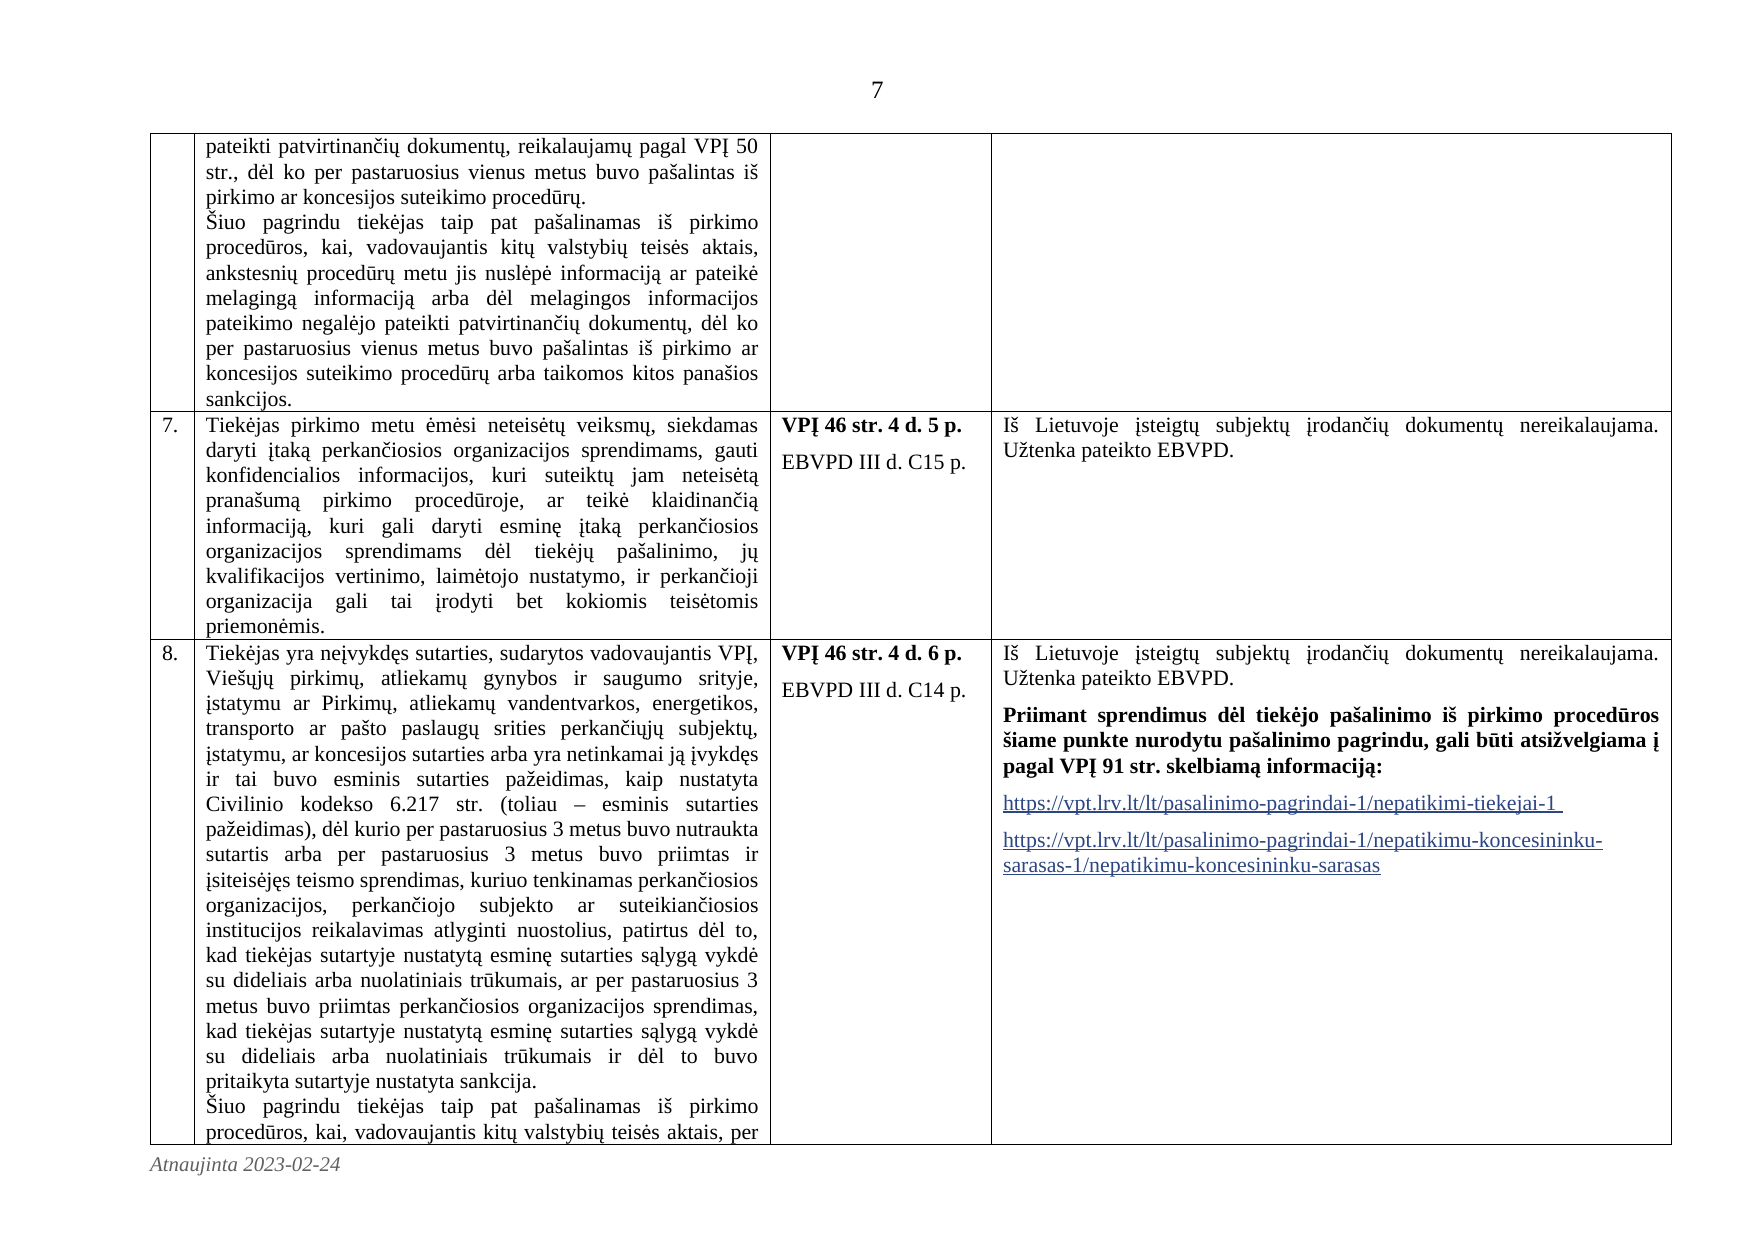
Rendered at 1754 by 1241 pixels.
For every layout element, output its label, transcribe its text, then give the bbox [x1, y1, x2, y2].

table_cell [992, 134, 1671, 411]
table_cell Tiekėjas pirkimo metu ėmėsi neteisėtų veiksmų, siekdamas daryti įtaką perkančiosios organizacijos sprendimams, gauti konfidencialios informacijos, kuri suteiktų jam neteisėtą pranašumą pirkimo procedūroje, ar teikė klaidinančią informaciją, kuri gali daryti esminę įtaką perkančiosios organizacijos sprendimams dėl tiekėjų pašalinimo, jų kvalifikacijos vertinimo, laimėtojo nustatymo, ir perkančioji organizacija gali tai įrodyti bet kokiomis teisėtomis priemonėmis. [195, 412, 770, 639]
table_cell [151, 134, 194, 411]
table_cell [151, 640, 194, 1144]
table_cell Iš Lietuvoje įsteigtų subjektų įrodančių dokumentų nereikalaujama. Užtenka pateikto EBVPD. [992, 412, 1671, 639]
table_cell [195, 134, 770, 411]
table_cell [771, 134, 991, 411]
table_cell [195, 640, 770, 1144]
table_cell VPĮ 46 str. 4 d. 5 p. EBVPD III d. C15 p. [771, 412, 991, 639]
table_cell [771, 640, 991, 1144]
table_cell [992, 640, 1671, 1144]
table_cell [151, 412, 194, 639]
